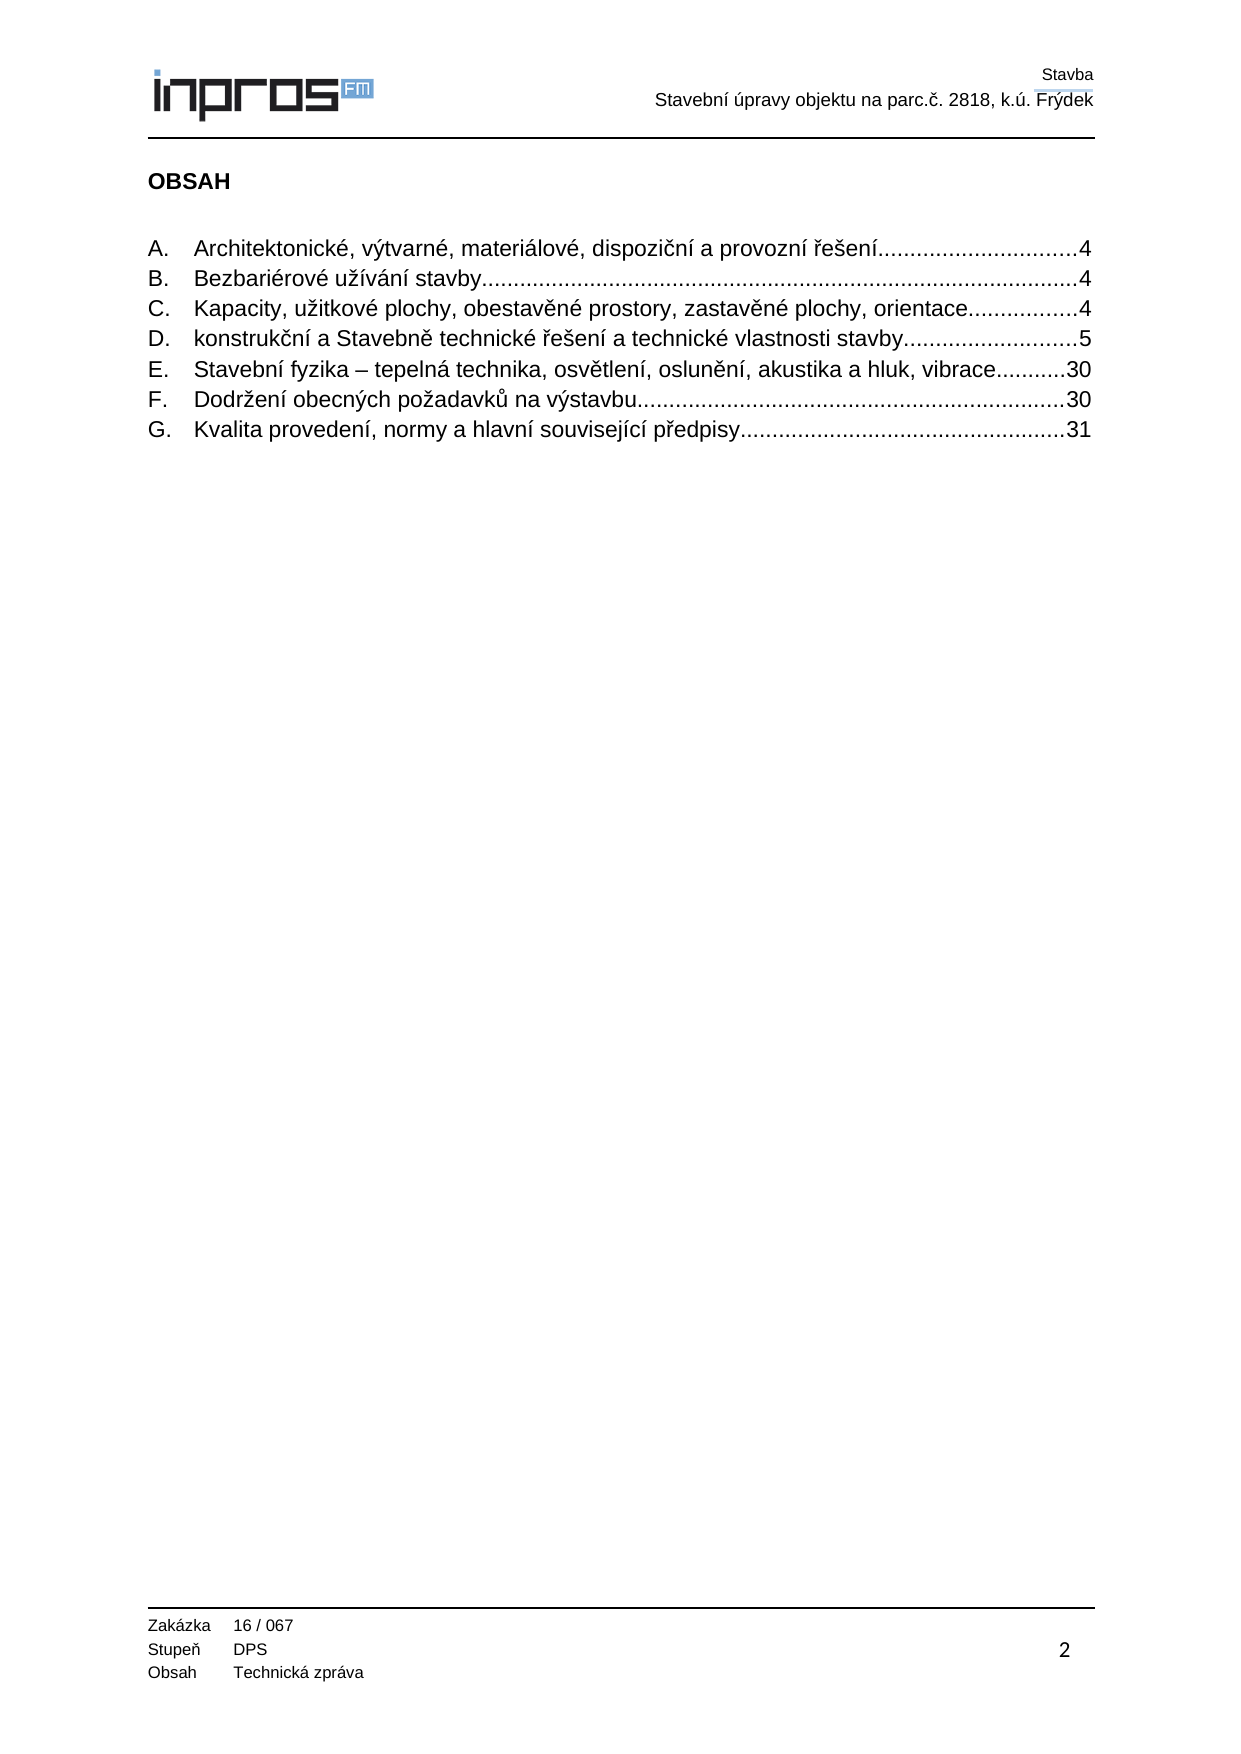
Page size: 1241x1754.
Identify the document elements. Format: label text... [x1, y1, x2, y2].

text C. Kapacity, užitkové plochy, obestavěné prostory, zastavěné plochy, orientace 4 [148, 295, 1093, 321]
text OBSAH [148, 168, 1093, 194]
text G. Kvalita provedení, normy a hlavní související předpisy 31 [148, 416, 1093, 442]
text A. Architektonické, výtvarné, materiálové, dispoziční a provozní řešení 4 [148, 235, 1093, 261]
text F. Dodržení obecných požadavků na výstavbu 30 [148, 386, 1093, 412]
text D. konstrukční a Stavebně technické řešení a technické vlastnosti stavby 5 [148, 325, 1093, 352]
picture [143, 67, 383, 123]
text E. Stavební fyzika – tepelná technika, osvětlení, oslunění, akustika a hluk, vibrace 30 [148, 356, 1093, 382]
text B. Bezbariérové užívání stavby 4 [148, 265, 1093, 291]
